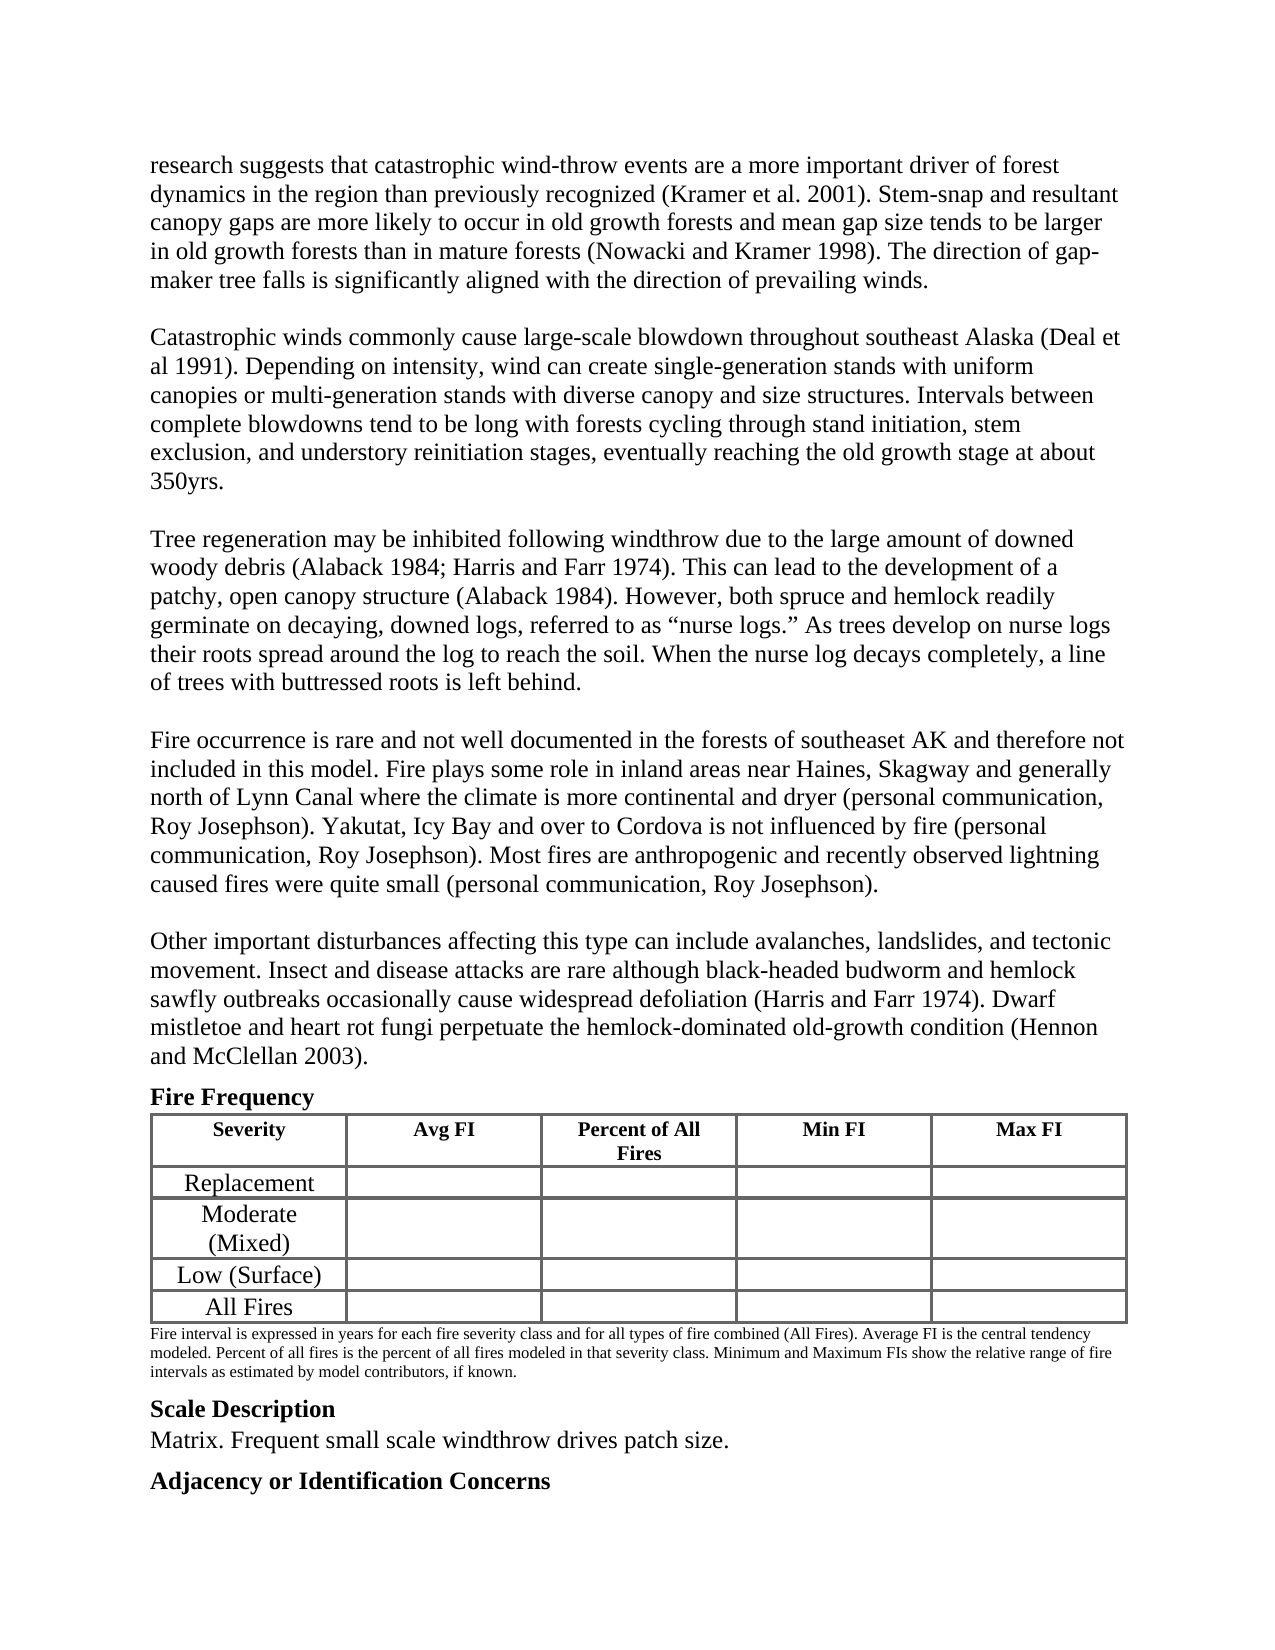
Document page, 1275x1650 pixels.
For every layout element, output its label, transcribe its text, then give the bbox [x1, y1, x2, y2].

table_cell [738, 1168, 930, 1196]
table_header Min FI [738, 1116, 930, 1164]
text Matrix. Frequent small scale windthrow drives patch size. [150, 1425, 1125, 1453]
table_cell [738, 1200, 930, 1257]
table_cell [933, 1260, 1125, 1289]
table_cell [543, 1168, 735, 1196]
text Tree regeneration may be inhibited following windthrow due to the large amount of downed woody debris (Alaback 1984; Harris and Farr 1974). This can lead to the development of a patchy, open canopy structure (Alaback 1984). However, both spruce and hemlock readily germinate on decaying, downed logs, referred to as “nurse logs.” As trees develop on nurse logs their roots spread around the log to reach the soil. When the nurse log decays completely, a line of trees with buttressed roots is left behind. [150, 524, 1125, 696]
table_cell [348, 1200, 540, 1257]
table_cell [933, 1200, 1125, 1257]
table_cell [933, 1168, 1125, 1196]
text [150, 150, 1125, 294]
table_cell Low (Surface) [153, 1260, 345, 1289]
text Fire occurrence is rare and not well documented in the forests of southeaset AK and therefore not included in this model. Fire plays some role in inland areas near Haines, Skagway and generally north of Lynn Canal where the climate is more continental and dryer (personal communication, Roy Josephson). Yakutat, Icy Bay and over to Cordova is not influenced by fire (personal communication, Roy Josephson). Most fires are anthropogenic and recently observed lightning caused fires were quite small (personal communication, Roy Josephson). [150, 725, 1125, 897]
text Fire Frequency [150, 1082, 1125, 1111]
table_header Avg FI [348, 1116, 540, 1164]
table_cell [738, 1260, 930, 1289]
table_header Percent of All Fires [543, 1116, 735, 1164]
text Fire interval is expressed in years for each fire severity class and for all types of fire combined (All Fires). Average FI is the central tendency modeled. Percent of all fires is the percent of all fires modeled in that severity class. Minimum and Maximum FIs show the relative range of fire intervals as estimated by model contributors, if known. [150, 1324, 1125, 1381]
table_cell [543, 1292, 735, 1321]
table_cell All Fires [153, 1292, 345, 1321]
text Adjacency or Identification Concerns [150, 1466, 1125, 1495]
table_cell [933, 1292, 1125, 1321]
table_cell [348, 1260, 540, 1289]
table_cell Replacement [153, 1168, 345, 1196]
table_cell [543, 1200, 735, 1257]
text Other important disturbances affecting this type can include avalanches, landslides, and tectonic movement. Insect and disease attacks are rare although black-headed budworm and hemlock sawfly outbreaks occasionally cause widespread defoliation (Harris and Farr 1974). Dwarf mistletoe and heart rot fungi perpetuate the hemlock-dominated old-growth condition (Hennon and McClellan 2003). [150, 926, 1125, 1070]
text Catastrophic winds commonly cause large-scale blowdown throughout southeast Alaska (Deal et al 1991). Depending on intensity, wind can create single-generation stands with uniform canopies or multi-generation stands with diverse canopy and size structures. Intervals between complete blowdowns tend to be long with forests cycling through stand initiation, stem exclusion, and understory reinitiation stages, eventually reaching the old growth stage at about 350yrs. [150, 322, 1125, 495]
table_cell [348, 1168, 540, 1196]
table_header Severity [153, 1116, 345, 1164]
table_cell [738, 1292, 930, 1321]
table_header Max FI [933, 1116, 1125, 1164]
table_cell [543, 1260, 735, 1289]
table_cell [348, 1292, 540, 1321]
table_cell Moderate (Mixed) [153, 1200, 345, 1257]
text Scale Description [150, 1394, 1125, 1423]
